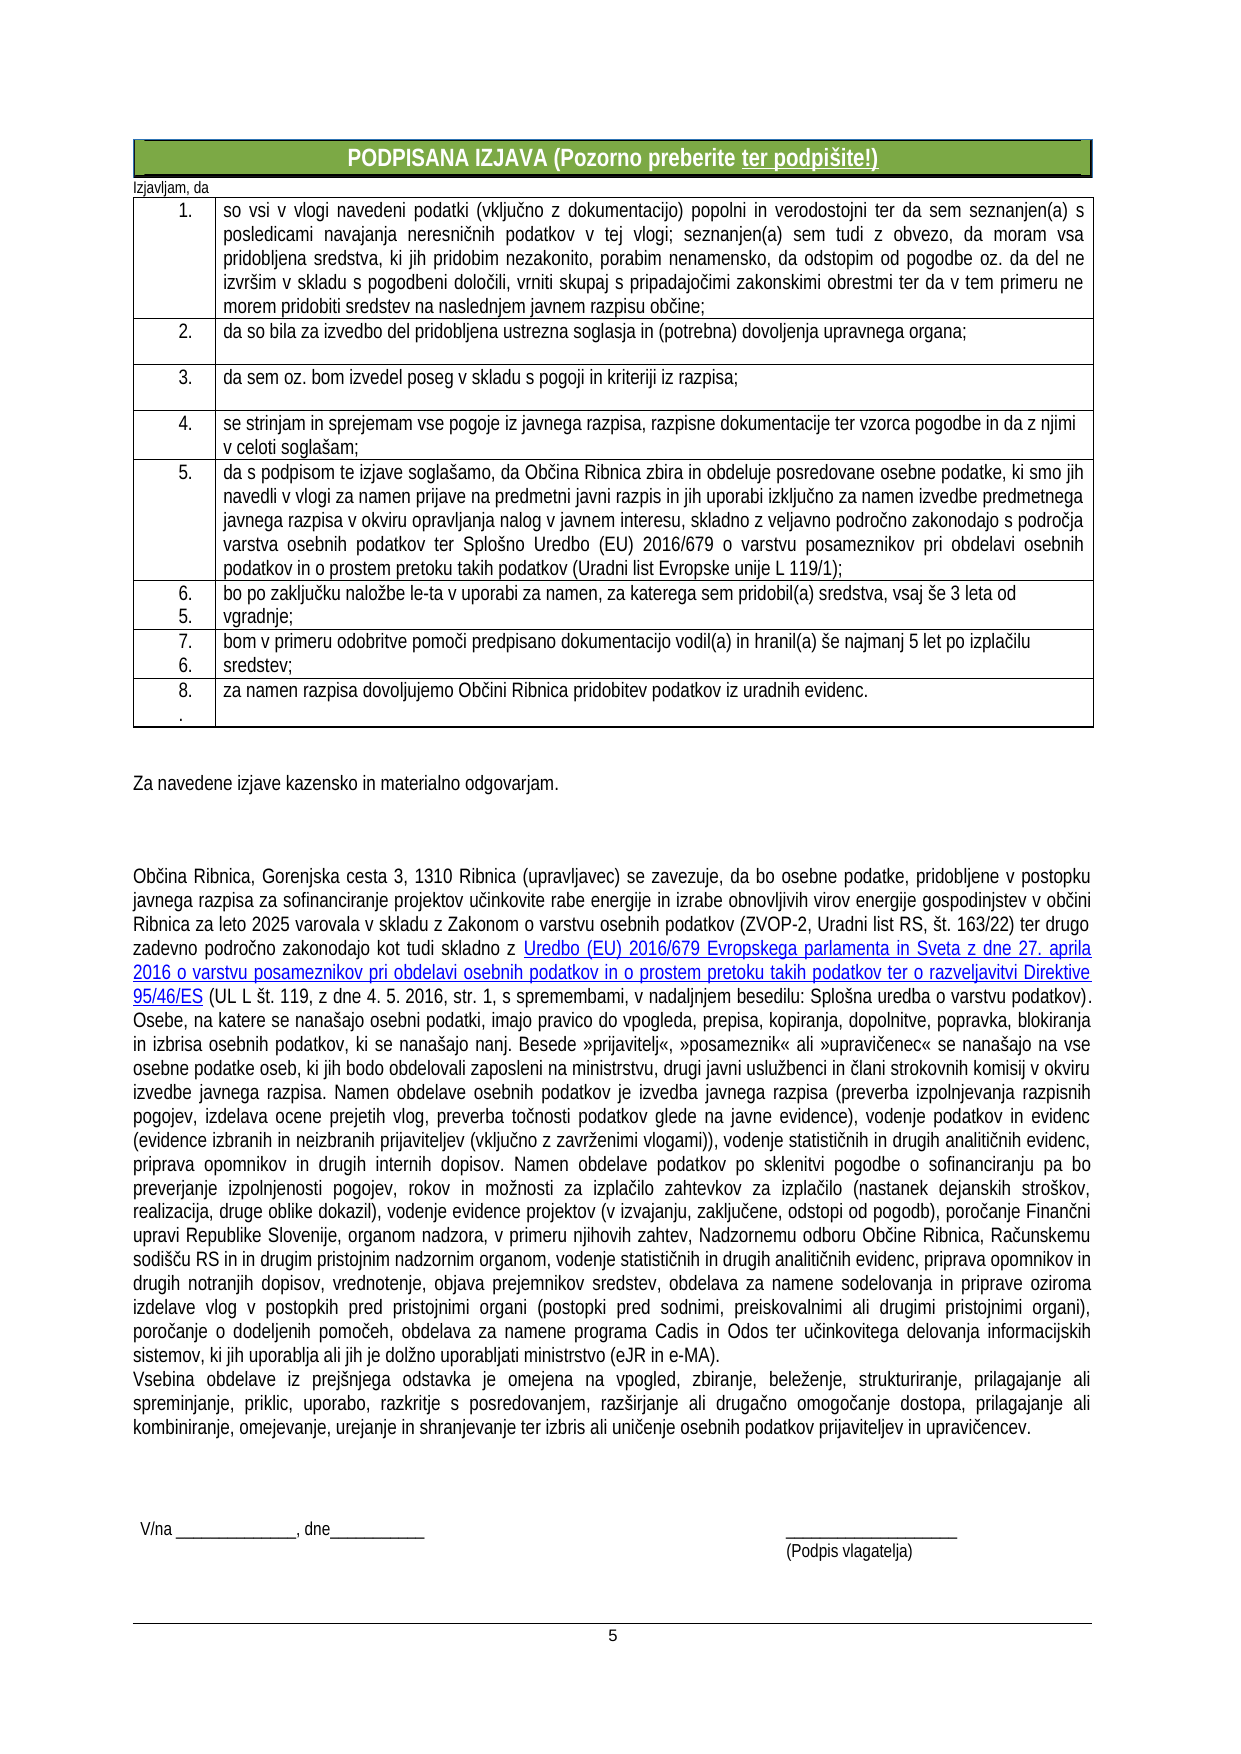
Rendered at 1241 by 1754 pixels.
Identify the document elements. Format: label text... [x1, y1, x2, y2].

table_header ____________________ (Podpis vlagatelja) [613, 1496, 1092, 1561]
table_header [134, 198, 215, 318]
table_cell da so bila za izvedbo del pridobljena ustrezna soglasja in (potrebna) dovoljenja upravnega organa; [216, 319, 1093, 364]
table_cell da s podpisom te izjave soglašamo, da Občina Ribnica zbira in obdeluje posredovane osebne podatke, ki smo jih navedli v vlogi za namen prijave na predmetni javni razpis in jih uporabi izključno za namen izvedbe predmetnega javnega razpisa v okviru opravljanja nalog v javnem interesu, skladno z veljavno področno zakonodajo s področja varstva osebnih podatkov ter Splošno Uredbo (EU) 2016/679 o varstvu posameznikov pri obdelavi osebnih podatkov in o prostem pretoku takih podatkov (Uradni list Evropske unije L 119/1); [216, 460, 1093, 579]
table_cell [134, 319, 215, 364]
text Izjavljam, da [133, 178, 1092, 197]
table_cell se strinjam in sprejemam vse pogoje iz javnega razpisa, razpisne dokumentacije ter vzorca pogodbe in da z njimi v celoti soglašam; [216, 411, 1093, 459]
table_cell [134, 460, 215, 579]
table_cell bom v primeru odobritve pomoči predpisano dokumentacijo vodil(a) in hranil(a) še najmanj 5 let po izplačilu sredstev; [216, 630, 1093, 677]
table_cell . [134, 679, 215, 726]
text Vsebina obdelave iz prejšnjega odstavka je omejena na vpogled, zbiranje, beleženje, strukturiranje, prilagajanje ali spreminjanje, priklic, uporabo, razkritje s posredovanjem, razširjanje ali drugačno omogočanje dostopa, prilagajanje ali kombiniranje, omejevanje, urejanje in shranjevanje ter izbris ali uničenje osebnih podatkov prijaviteljev in upravičencev. [133, 1367, 1092, 1439]
table_cell [134, 365, 215, 410]
table_cell da sem oz. bom izvedel poseg v skladu s pogoji in kriteriji iz razpisa; [216, 365, 1093, 410]
text Občina Ribnica, Gorenjska cesta 3, 1310 Ribnica (upravljavec) se zavezuje, da bo osebne podatke, pridobljene v postopku javnega razpisa za sofinanciranje projektov učinkovite rabe energije in izrabe obnovljivih virov energije gospodinjstev v občini Ribnica za leto 2025 varovala v skladu z Zakonom o varstvu osebnih podatkov (ZVOP-2, Uradni list RS, št. 163/22) ter drugo zadevno področno zakonodajo kot tudi skladno z Uredbo (EU) 2016/679 Evropskega parlamenta in Sveta z dne 27. aprila 2016 o varstvu posameznikov pri obdelavi osebnih podatkov in o prostem pretoku takih podatkov ter o razveljavitvi Direktive 95/46/ES (UL L št. 119, z dne 4. 5. 2016, str. 1, s spremembami, v nadaljnjem besedilu: Splošna uredba o varstvu podatkov). Osebe, na katere se nanašajo osebni podatki, imajo pravico do vpogleda, prepisa, kopiranja, dopolnitve, popravka, blokiranja in izbrisa osebnih podatkov, ki se nanašajo nanj. Besede »prijavitelj«, »posameznik« ali »upravičenec« se nanašajo na vse osebne podatke oseb, ki jih bodo obdelovali zaposleni na ministrstvu, drugi javni uslužbenci in člani strokovnih komisij v okviru izvedbe javnega razpisa. Namen obdelave osebnih podatkov je izvedba javnega razpisa (preverba izpolnjevanja razpisnih pogojev, izdelava ocene prejetih vlog, preverba točnosti podatkov glede na javne evidence), vodenje podatkov in evidenc (evidence izbranih in neizbranih prijaviteljev (vključno z zavrženimi vlogami)), vodenje statističnih in drugih analitičnih evidenc, priprava opomnikov in drugih internih dopisov. Namen obdelave podatkov po sklenitvi pogodbe o sofinanciranju pa bo preverjanje izpolnjenosti pogojev, rokov in možnosti za izplačilo zahtevkov za izplačilo (nastanek dejanskih stroškov, realizacija, druge oblike dokazil), vodenje evidence projektov (v izvajanju, zaključene, odstopi od pogodb), poročanje Finančni upravi Republike Slovenije, organom nadzora, v primeru njihovih zahtev, Nadzornemu odboru Občine Ribnica, Računskemu sodišču RS in in drugim pristojnim nadzornim organom, vodenje statističnih in drugih analitičnih evidenc, priprava opomnikov in drugih notranjih dopisov, vrednotenje, objava prejemnikov sredstev, obdelava za namene sodelovanja in priprave oziroma izdelave vlog v postopkih pred pristojnimi organi (postopki pred sodnimi, preiskovalnimi ali drugimi pristojnimi organi), poročanje o dodeljenih pomočeh, obdelava za namene programa Cadis in Odos ter učinkovitega delovanja informacijskih sistemov, ki jih uporablja ali jih je dolžno uporabljati ministrstvo (eJR in e-MA). [133, 982, 1092, 1367]
table_cell za namen razpisa dovoljujemo Občini Ribnica pridobitev podatkov iz uradnih evidenc. [216, 679, 1093, 726]
table_header V/na ______________, dne___________ [133, 1496, 613, 1561]
table_cell 5. [134, 581, 215, 628]
table_cell bo po zaključku naložbe le-ta v uporabi za namen, za katerega sem pridobil(a) sredstva, vsaj še 3 leta od vgradnje; [216, 581, 1093, 628]
table_cell 6. [134, 630, 215, 677]
table_header so vsi v vlogi navedeni podatki (vključno z dokumentacijo) popolni in verodostojni ter da sem seznanjen(a) s posledicami navajanja neresničnih podatkov v tej vlogi; seznanjen(a) sem tudi z obvezo, da moram vsa pridobljena sredstva, ki jih pridobim nezakonito, porabim nenamensko, da odstopim od pogodbe oz. da del ne izvršim v skladu s pogodbeni določili, vrniti skupaj s pripadajočimi zakonskimi obrestmi ter da v tem primeru ne morem pridobiti sredstev na naslednjem javnem razpisu občine; [216, 198, 1093, 318]
text Za navedene izjave kazensko in materialno odgovarjam. [133, 771, 1092, 794]
table_cell [134, 411, 215, 459]
